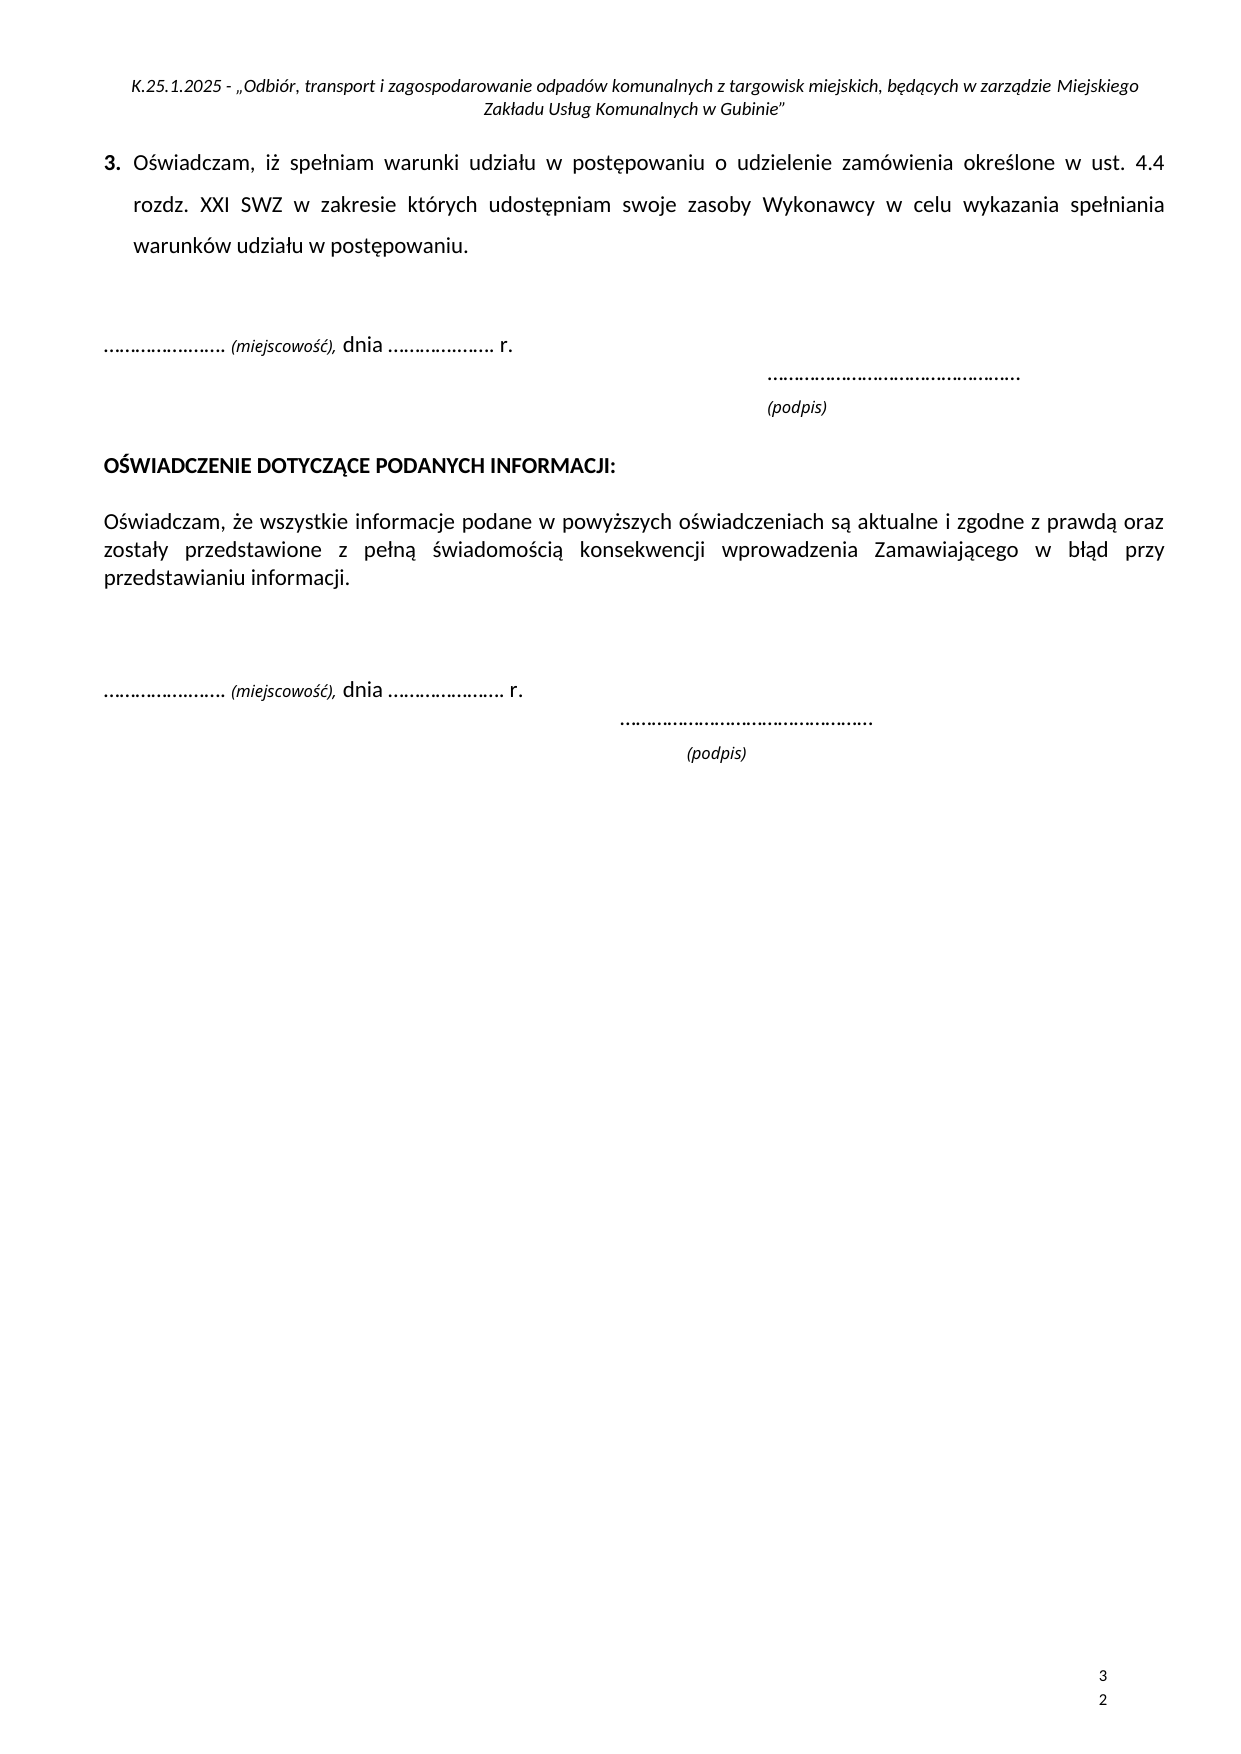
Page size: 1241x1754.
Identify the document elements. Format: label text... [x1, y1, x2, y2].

text ………………………………………… [620, 703, 1166, 731]
text OŚWIADCZENIE DOTYCZĄCE PODANYCH INFORMACJI: [103, 451, 1166, 479]
text (podpis) [620, 742, 1163, 764]
list Oświadczam, iż spełniam warunki udziału w postępowaniu o udzielenie zamówienia określone w ust. 4.4 rozdz. XXI SWZ w zakresie których udostępniam swoje zasoby Wykonawcy w celu wykazania spełniania warunków udziału w postępowaniu. [103, 148, 1166, 260]
text (podpis) [767, 396, 1166, 419]
text Oświadczam, że wszystkie informacje podane w powyższych oświadczeniach są aktualne i zgodne z prawdą oraz zostały przedstawione z pełną świadomością konsekwencji wprowadzenia Zamawiającego w błąd przy przedstawianiu informacji. [103, 507, 1166, 591]
text ………………………………………… [767, 358, 1166, 386]
text …………….……. (miejscowość), dnia …………………. r. [103, 675, 1166, 703]
text …………….……. (miejscowość), dnia ………….……. r. [103, 330, 1166, 358]
